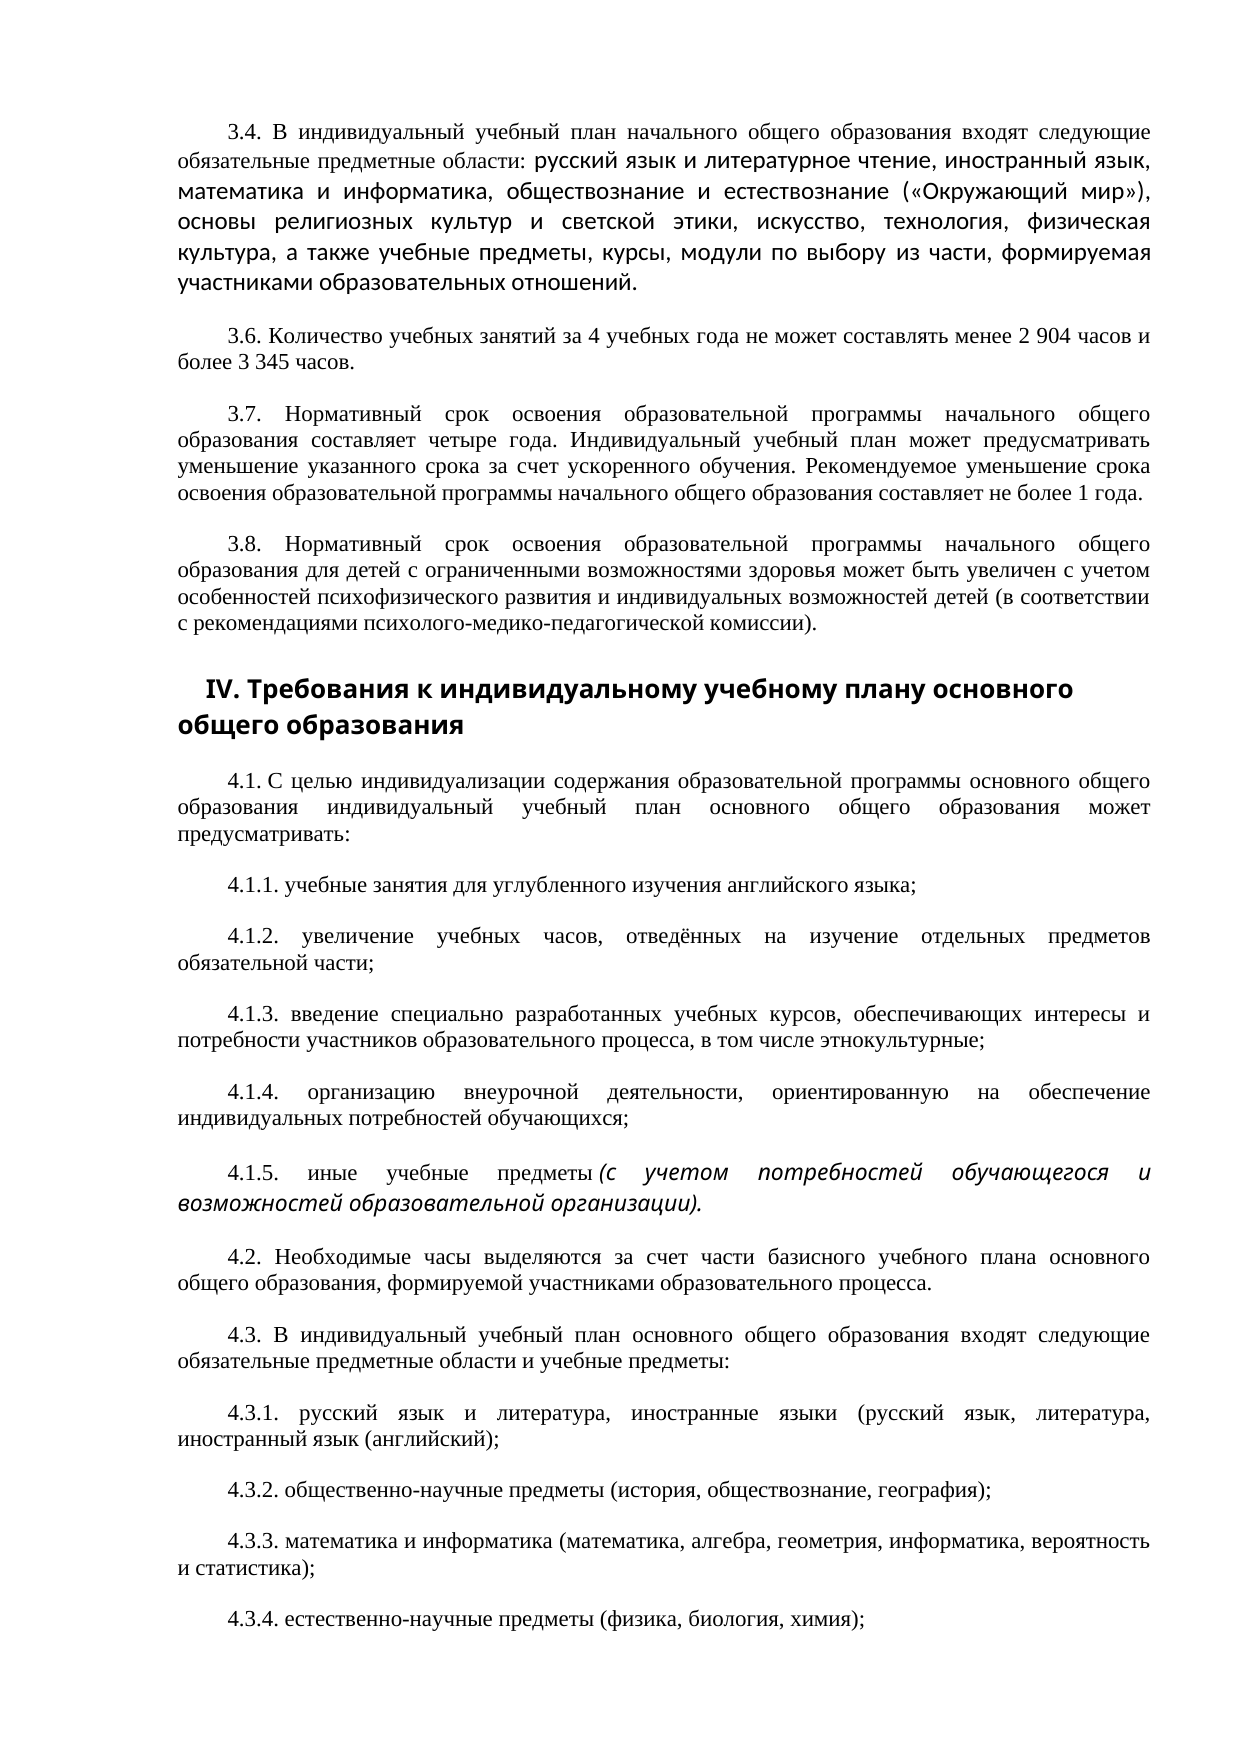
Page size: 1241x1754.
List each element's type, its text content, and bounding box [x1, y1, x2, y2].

text 4.2. Необходимые часы выделяются за счет части базисного учебного плана основного общего образования, формируемой участниками образовательного процесса. [177, 1243, 1152, 1296]
text 4.1.2. увеличение учебных часов, отведённых на изучение отдельных предметов обязательной части; [177, 922, 1152, 975]
text 4.1.5. иные учебные предметы (с учетом потребностей обучающегося и возможностей образовательной организации). [177, 1156, 1152, 1218]
text 4.3.2. общественно-научные предметы (история, обществознание, география); [177, 1476, 1152, 1503]
text 3.4. В индивидуальный учебный план начального общего образования входят следующие обязательные предметные области: русский язык и литературное чтение, иностранный язык, математика и информатика, обществознание и естествознание («Окружающий мир»), основы религиозных культур и светской этики, искусство, технология, физическая культура, а также учебные предметы, курсы, модули по выбору из части, формируемая участниками образовательных отношений. [177, 118, 1152, 297]
text IV. Требования к индивидуальному учебному плану основного общего образования [177, 671, 1152, 742]
text 4.3.1. русский язык и литература, иностранные языки (русский язык, литература, иностранный язык (английский); [177, 1398, 1152, 1451]
text 4.1. С целью индивидуализации содержания образовательной программы основного общего образования индивидуальный учебный план основного общего образования может предусматривать: [177, 767, 1152, 846]
text 3.7. Нормативный срок освоения образовательной программы начального общего образования составляет четыре года. Индивидуальный учебный план может предусматривать уменьшение указанного срока за счет ускоренного обучения. Рекомендуемое уменьшение срока освоения образовательной программы начального общего образования составляет не более 1 года. [177, 400, 1152, 505]
text 4.3.4. естественно-научные предметы (физика, биология, химия); [177, 1605, 1152, 1632]
text 4.1.1. учебные занятия для углубленного изучения английского языка; [177, 871, 1152, 897]
text 4.3. В индивидуальный учебный план основного общего образования входят следующие обязательные предметные области и учебные предметы: [177, 1321, 1152, 1373]
text 4.1.4. организацию внеурочной деятельности, ориентированную на обеспечение индивидуальных потребностей обучающихся; [177, 1078, 1152, 1131]
text 3.8. Нормативный срок освоения образовательной программы начального общего образования для детей с ограниченными возможностями здоровья может быть увеличен с учетом особенностей психофизического развития и индивидуальных возможностей детей (в соответствии с рекомендациями психолого-медико-педагогической комиссии). [177, 530, 1152, 636]
text 4.1.3. введение специально разработанных учебных курсов, обеспечивающих интересы и потребности участников образовательного процесса, в том числе этнокультурные; [177, 1000, 1152, 1053]
text 4.3.3. математика и информатика (математика, алгебра, геометрия, информатика, вероятность и статистика); [177, 1528, 1152, 1580]
text 3.6. Количество учебных занятий за 4 учебных года не может составлять менее 2 904 часов и более 3 345 часов. [177, 322, 1152, 375]
